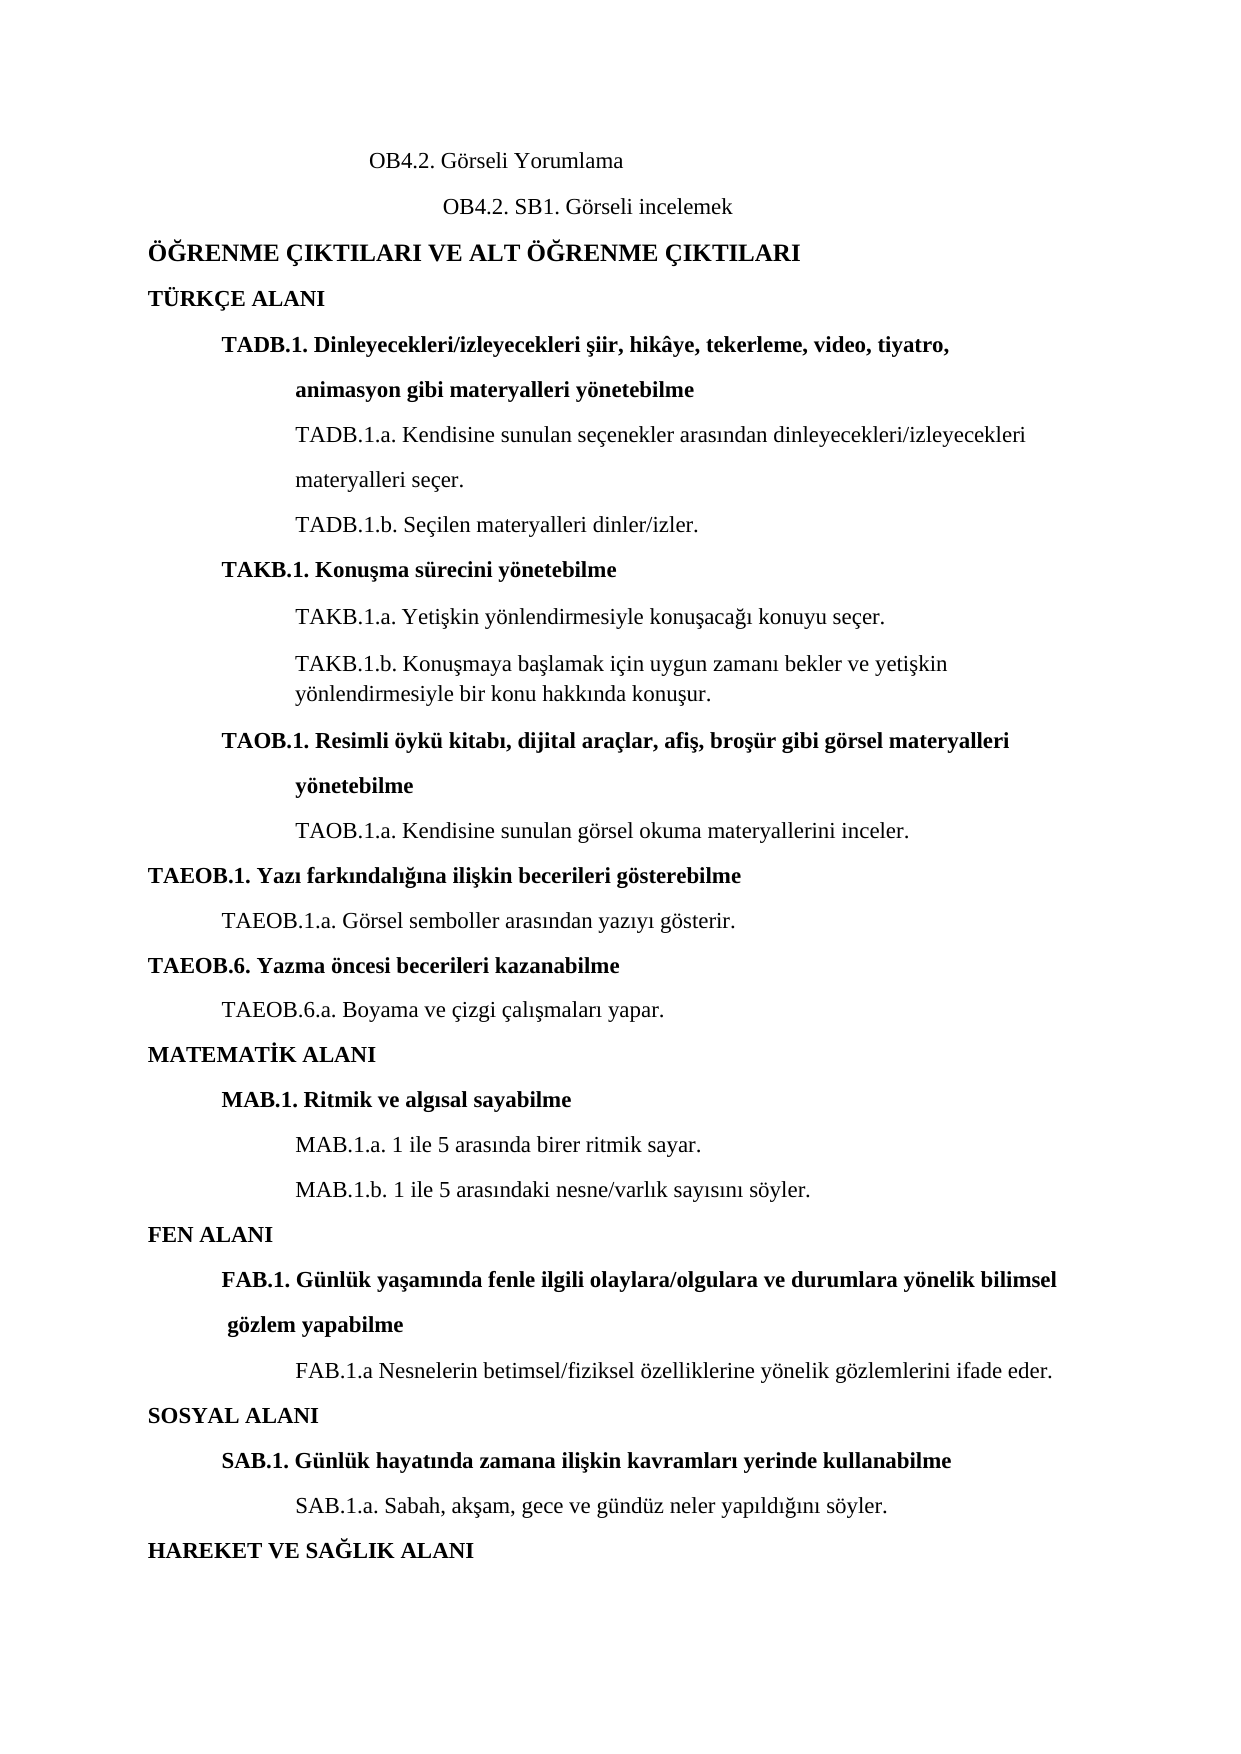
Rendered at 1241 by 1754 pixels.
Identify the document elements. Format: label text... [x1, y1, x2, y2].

text TAEOB.6.a. Boyama ve çizgi çalışmaları yapar. [148, 996, 1093, 1023]
text TADB.1. Dinleyecekleri/izleyecekleri şiir, hikâye, tekerleme, video, tiyatro, [148, 331, 1093, 357]
text SAB.1. Günlük hayatında zamana ilişkin kavramları yerinde kullanabilme [148, 1447, 1093, 1473]
text FAB.1. Günlük yaşamında fenle ilgili olaylara/olgulara ve durumlara yönelik bilimsel [148, 1266, 1093, 1293]
text TAKB.1.b. Konuşmaya başlamak için uygun zamanı bekler ve yetişkin yönlendirmesiyle bir konu hakkında konuşur. [295, 650, 1093, 707]
text TAKB.1.a. Yetişkin yönlendirmesiyle konuşacağı konuyu seçer. [148, 603, 1093, 629]
text MAB.1.b. 1 ile 5 arasındaki nesne/varlık sayısını söyler. [221, 1176, 1093, 1203]
text animasyon gibi materyalleri yönetebilme [221, 376, 1093, 402]
text MAB.1.a. 1 ile 5 arasında birer ritmik sayar. [221, 1131, 1093, 1157]
text FAB.1.a Nesnelerin betimsel/fiziksel özelliklerine yönelik gözlemlerini ifade eder. [221, 1357, 1093, 1383]
text ÖĞRENME ÇIKTILARI VE ALT ÖĞRENME ÇIKTILARI [148, 238, 1093, 267]
text TADB.1.a. Kendisine sunulan seçenekler arasından dinleyecekleri/izleyecekleri [221, 421, 1093, 447]
text TAKB.1. Konuşma sürecini yönetebilme [148, 556, 1093, 582]
text TAEOB.6. Yazma öncesi becerileri kazanabilme [148, 952, 1093, 978]
text OB4.2. SB1. Görseli incelemek [369, 193, 1093, 219]
text MAB.1. Ritmik ve algısal sayabilme [148, 1086, 1093, 1112]
text TÜRKÇE ALANI [148, 286, 1093, 312]
text gözlem yapabilme [148, 1312, 1093, 1338]
text TADB.1.b. Seçilen materyalleri dinler/izler. [221, 511, 1093, 537]
text SAB.1.a. Sabah, akşam, gece ve gündüz neler yapıldığını söyler. [221, 1492, 1093, 1518]
text TAOB.1.a. Kendisine sunulan görsel okuma materyallerini inceler. [221, 817, 1093, 844]
text materyalleri seçer. [221, 466, 1093, 492]
text TAOB.1. Resimli öykü kitabı, dijital araçlar, afiş, broşür gibi görsel materyalleri [148, 727, 1093, 754]
text OB4.2. Görseli Yorumlama [295, 148, 1093, 174]
text yönetebilme [221, 772, 1093, 799]
text TAEOB.1.a. Görsel semboller arasından yazıyı gösterir. [148, 907, 1093, 933]
text FEN ALANI [148, 1221, 1093, 1248]
text MATEMATİK ALANI [148, 1041, 1093, 1067]
text SOSYAL ALANI [148, 1402, 1093, 1428]
text HAREKET VE SAĞLIK ALANI [148, 1537, 1093, 1563]
text TAEOB.1. Yazı farkındalığına ilişkin becerileri gösterebilme [148, 863, 1093, 889]
